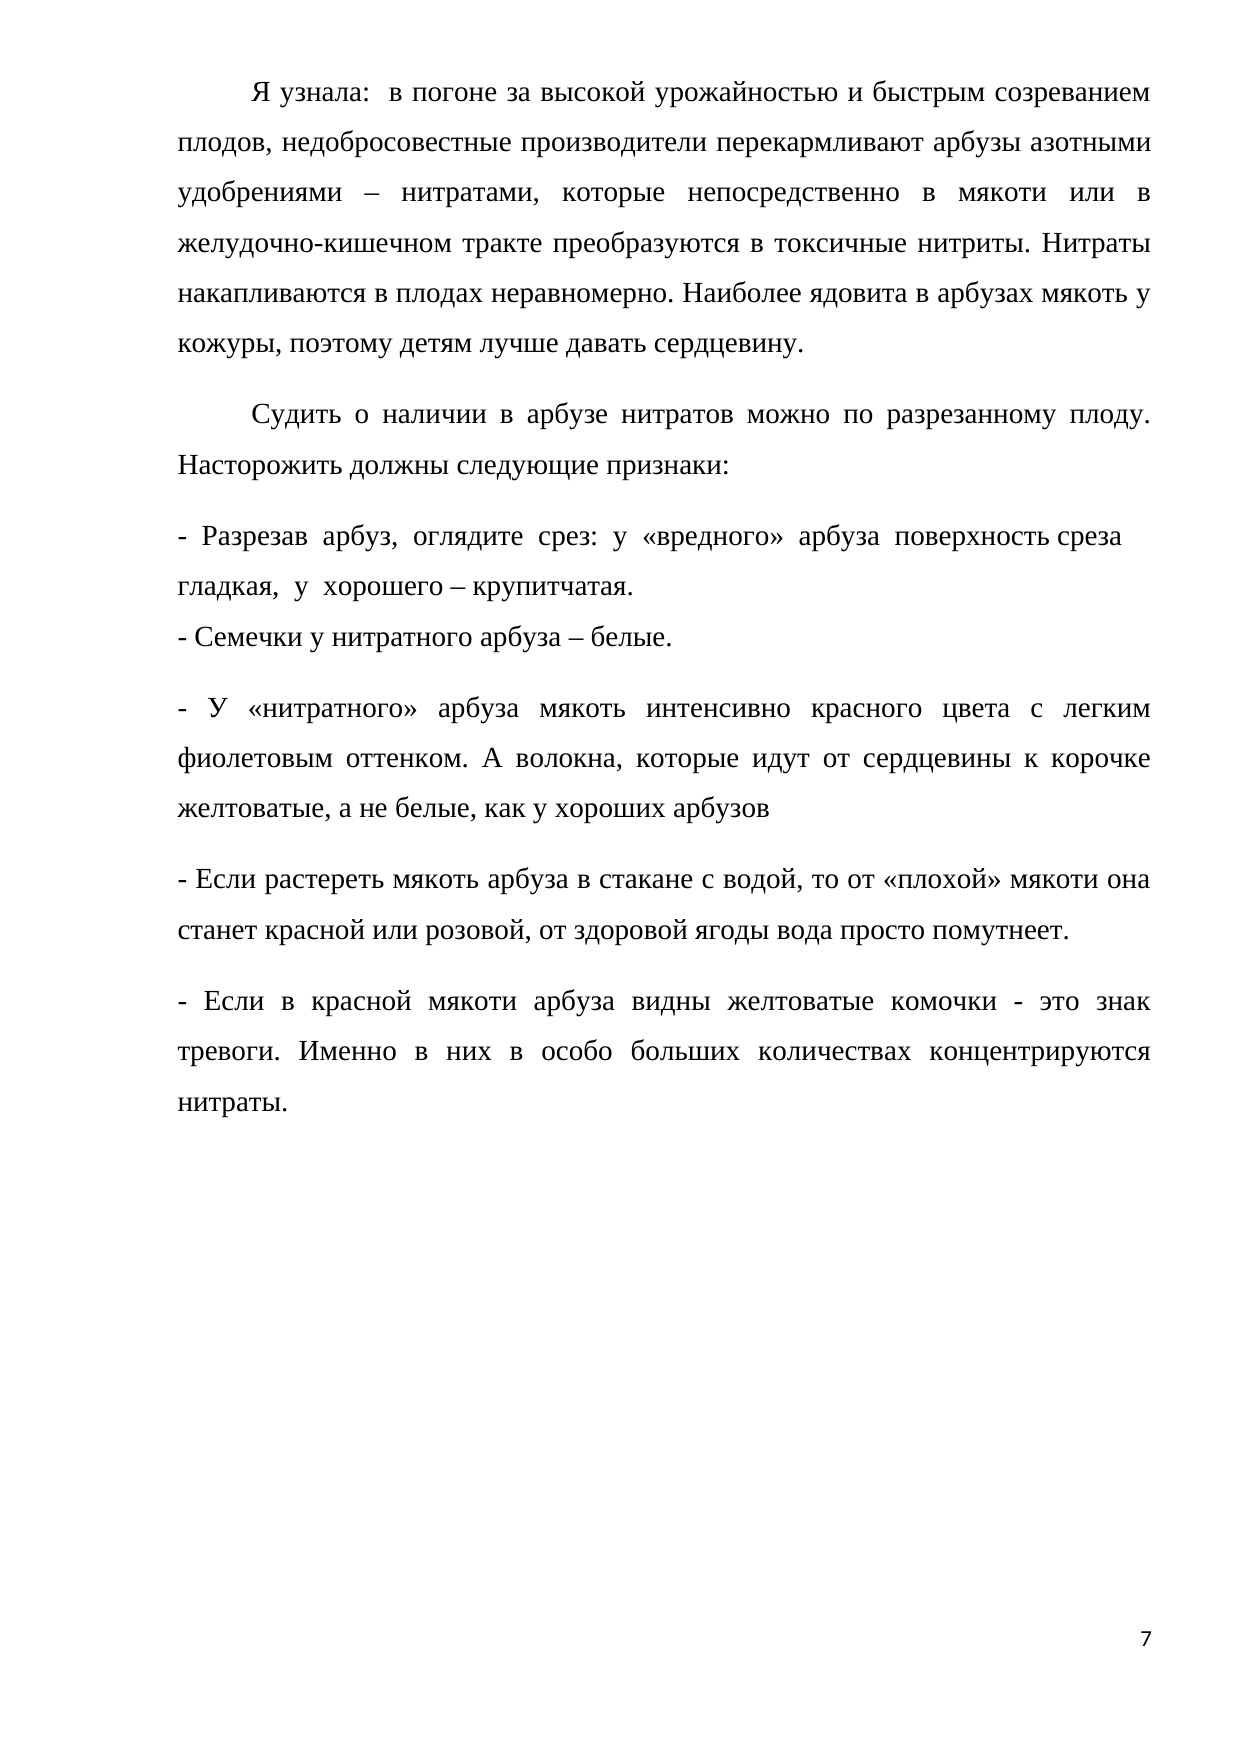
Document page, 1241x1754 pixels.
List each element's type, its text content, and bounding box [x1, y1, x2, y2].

text - Если растереть мякоть арбуза в стакане с водой, то от «плохой» мякоти она станет красной или розовой, от здоровой ягоды вода просто помутнеет. [177, 862, 1152, 945]
text - У «нитратного» арбуза мякоть интенсивно красного цвета с легким фиолетовым оттенком. А волокна, которые идут от сердцевины к корочке желтоватые, а не белые, как у хороших арбузов [177, 690, 1152, 824]
text Судить о наличии в арбузе нитратов можно по разрезанному плоду. Насторожить должны следующие признаки: [177, 397, 1152, 480]
text - Если в красной мякоти арбуза видны желтоватые комочки - это знак тревоги. Именно в них в особо больших количествах концентрируются нитраты. [177, 983, 1152, 1117]
text - Разрезав арбуз, оглядите срез: у «вредного» арбуза поверхность среза гладкая, у хорошего – крупитчатая. - Семечки у нитратного арбуза – белые. [177, 518, 1152, 652]
text Я узнала: в погоне за высокой урожайностью и быстрым созреванием плодов, недобросовестные производители перекармливают арбузы азотными удобрениями – нитратами, которые непосредственно в мякоти или в желудочно-кишечном тракте преобразуются в токсичные нитриты. Нитраты накапливаются в плодах неравномерно. Наиболее ядовита в арбузах мякоть у кожуры, поэтому детям лучше давать сердцевину. [177, 74, 1152, 359]
